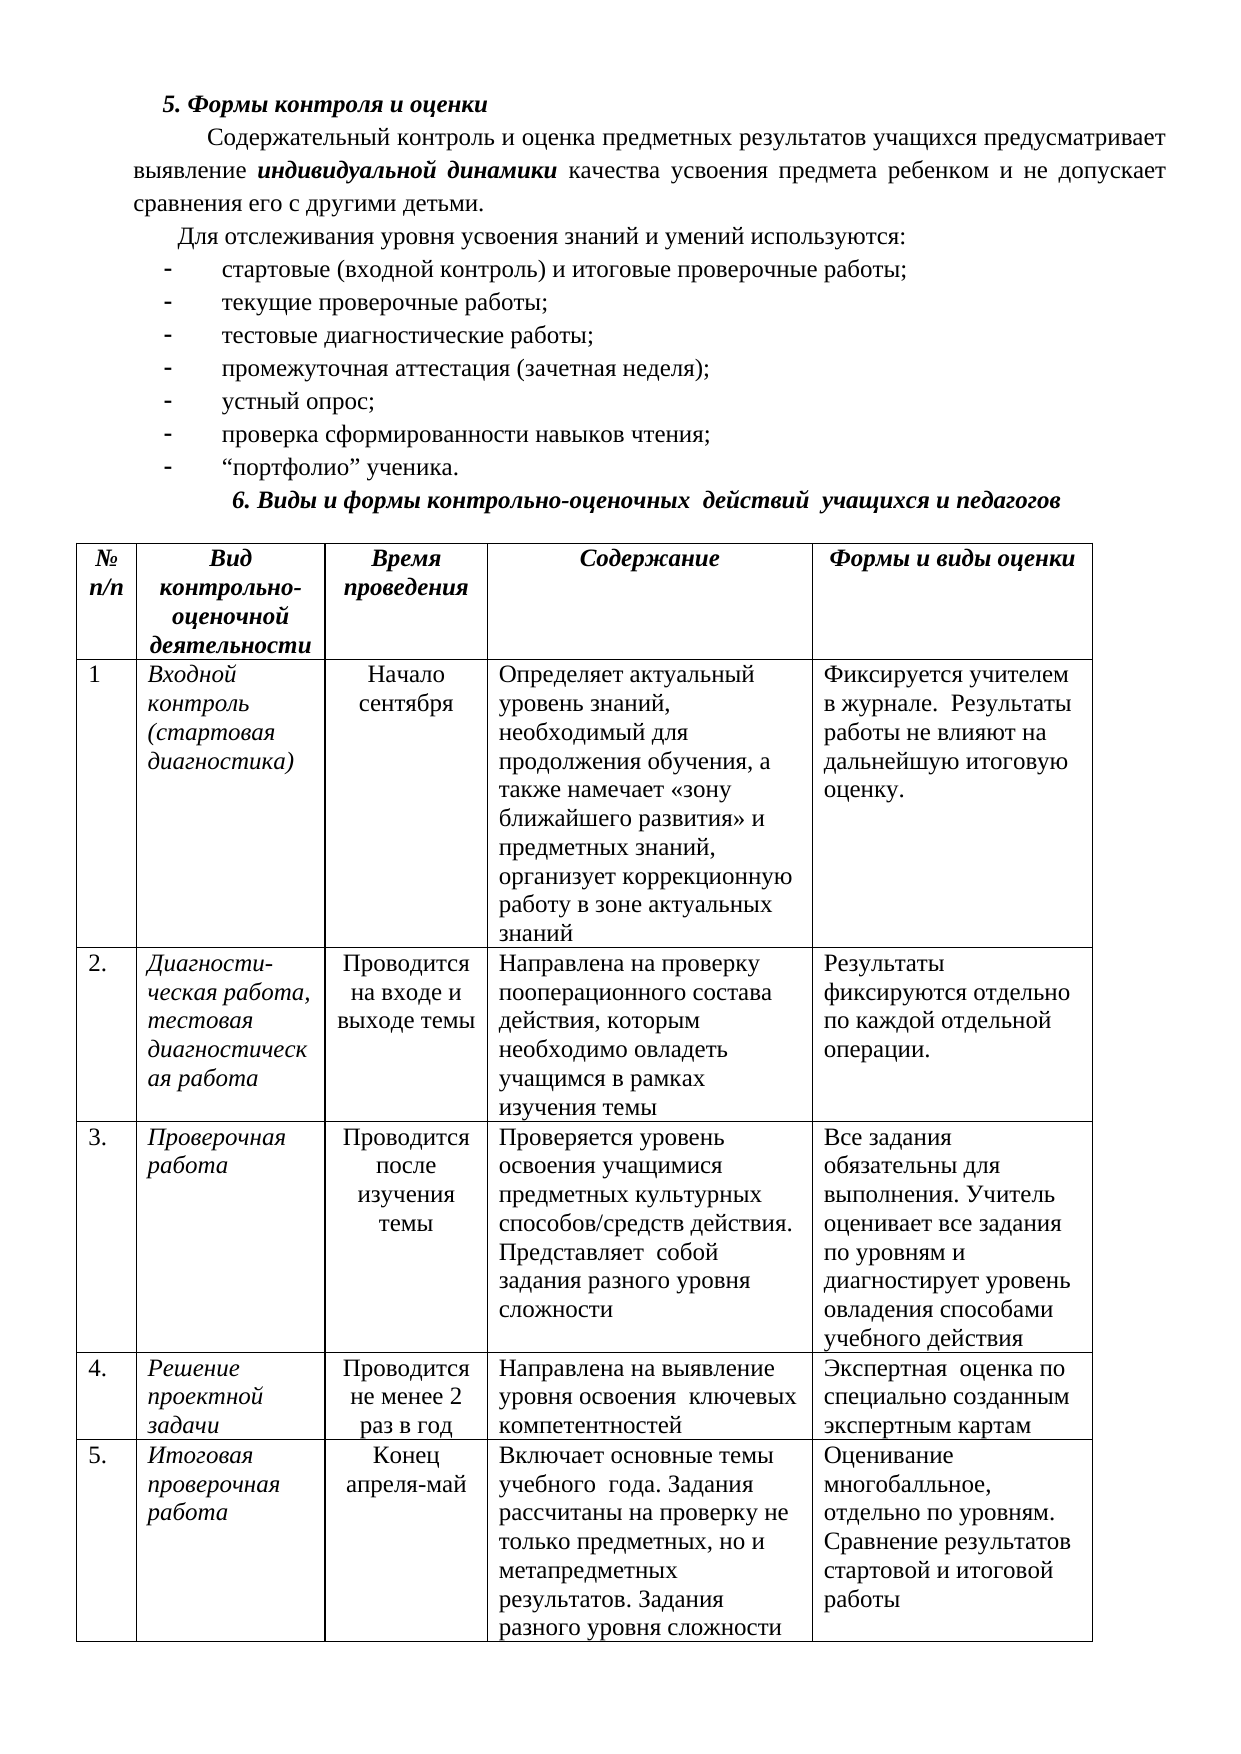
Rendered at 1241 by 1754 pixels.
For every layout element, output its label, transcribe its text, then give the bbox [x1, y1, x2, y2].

text Содержательный контроль и оценка предметных результатов учащихся предусматривает выявление индивидуальной динамики качества усвоения предмета ребенком и не допускает сравнения его с другими детьми. [133, 122, 1167, 216]
table_header Формы и виды оценки [813, 544, 1092, 658]
list “портфолио” ученика. [164, 452, 1167, 481]
list стартовые (входной контроль) и итоговые проверочные работы; [164, 254, 1167, 282]
table_cell Направлена на выявление уровня освоения ключевых компетентностей [488, 1353, 812, 1439]
table_cell Итоговая проверочная работа [137, 1440, 324, 1641]
text Для отслеживания уровня усвоения знаний и умений используются: [89, 221, 1167, 249]
table_cell 1 [77, 660, 136, 947]
list устный опрос; [164, 386, 1167, 414]
table_cell Фиксируется учителем в журнале. Результаты работы не влияют на дальнейшую итоговую оценку. [813, 660, 1092, 947]
list промежуточная аттестация (зачетная неделя); [164, 353, 1167, 382]
table_cell Экспертная оценка по специально созданным экспертным картам [813, 1353, 1092, 1439]
table_cell Конец апреля-май [326, 1440, 487, 1641]
table_cell 3. [77, 1122, 136, 1352]
table_cell Включает основные темы учебного года. Задания рассчитаны на проверку не только предметных, но и метапредметных результатов. Задания разного уровня сложности [488, 1440, 812, 1641]
text 5. Формы контроля и оценки [89, 89, 1167, 117]
table_cell Начало сентября [326, 660, 487, 947]
text 6. Виды и формы контрольно-оценочных действий учащихся и педагогов [126, 485, 1167, 514]
table_cell Проводится на входе и выходе темы [326, 948, 487, 1121]
table_cell Направлена на проверку пооперационного состава действия, которым необходимо овладеть учащимся в рамках изучения темы [488, 948, 812, 1121]
table_cell Определяет актуальный уровень знаний, необходимый для продолжения обучения, а также намечает «зону ближайшего развития» и предметных знаний, организует коррекционную работу в зоне актуальных знаний [488, 660, 812, 947]
table_header Вид контрольно-оценочной деятельности [137, 544, 324, 658]
table_cell Проверяется уровень освоения учащимися предметных культурных способов/средств действия. Представляет собой задания разного уровня сложности [488, 1122, 812, 1352]
table_cell Проводится не менее 2 раз в год [326, 1353, 487, 1439]
table_cell 5. [77, 1440, 136, 1641]
table_cell 2. [77, 948, 136, 1121]
table_header Содержание [488, 544, 812, 658]
list текущие проверочные работы; [164, 287, 1167, 316]
table_cell Входной контроль (стартовая диагностика) [137, 660, 324, 947]
table_header № п/п [77, 544, 136, 658]
table_header Время проведения [326, 544, 487, 658]
table_cell Диагности-ческая работа, тестовая диагностическая работа [137, 948, 324, 1121]
table_cell 4. [77, 1353, 136, 1439]
table_cell Оценивание многобалльное, отдельно по уровням. Сравнение результатов стартовой и итоговой работы [813, 1440, 1092, 1641]
table_cell Результаты фиксируются отдельно по каждой отдельной операции. [813, 948, 1092, 1121]
table_cell Все задания обязательны для выполнения. Учитель оценивает все задания по уровням и диагностирует уровень овладения способами учебного действия [813, 1122, 1092, 1352]
list проверка сформированности навыков чтения; [164, 419, 1167, 448]
table_cell Проверочная работа [137, 1122, 324, 1352]
table_cell Решение проектной задачи [137, 1353, 324, 1439]
table_cell Проводится после изучения темы [326, 1122, 487, 1352]
list тестовые диагностические работы; [164, 320, 1167, 348]
